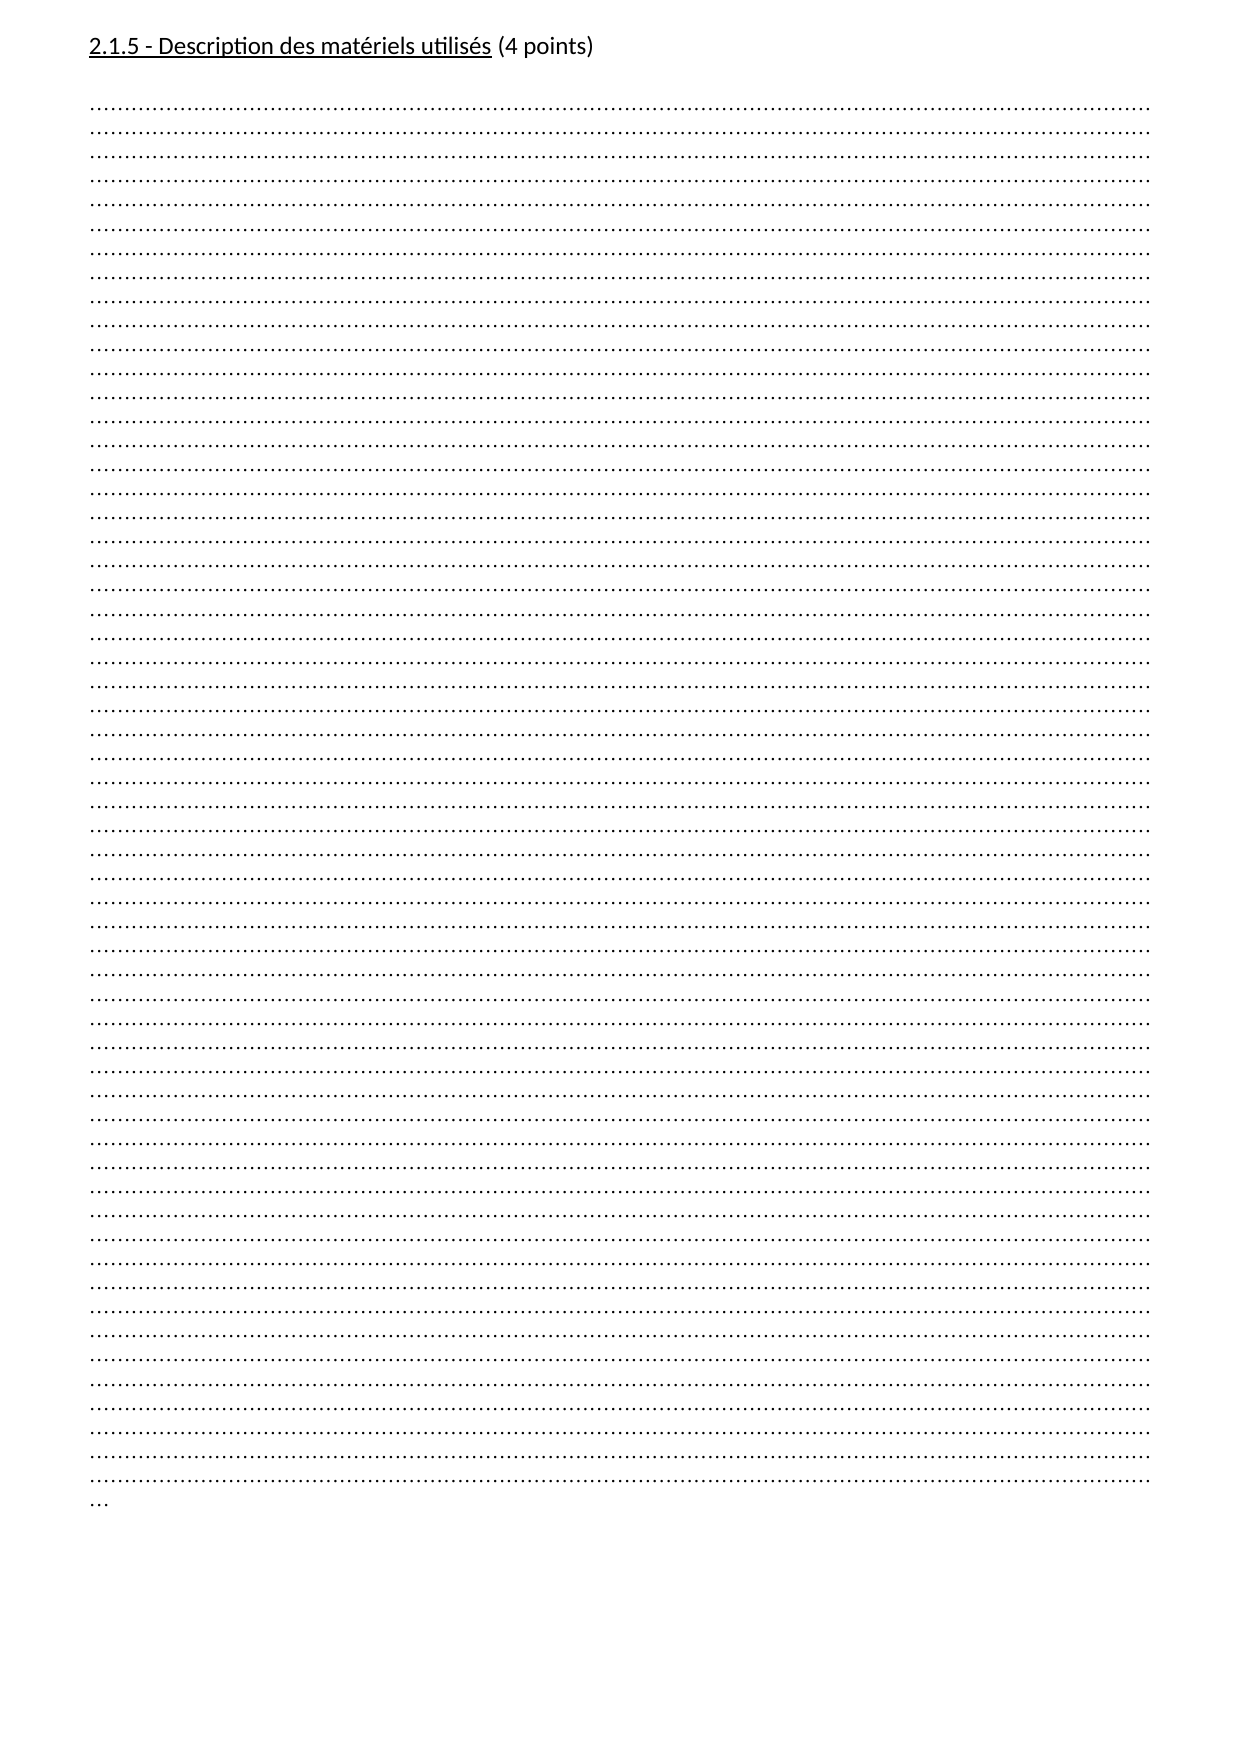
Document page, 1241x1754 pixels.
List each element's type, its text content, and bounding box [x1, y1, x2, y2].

text 2.1.5 - Description des matériels utilisés (4 points) [89, 30, 1152, 61]
text … [89, 1487, 1152, 1511]
text ……………………………………………………………………………………………………………………………………………………………………………………………………………………………………………………………………………………………………………………………………………………………………………………………………………………………………………………………………………………………………………………………………………………………………………………………………………………………………………………………………………………………………………………………………………………………………………………………………………………………………………………………………………………………………………………………………………………………………………………………………………………………………………………………………………………………………………………………… [89, 428, 1152, 621]
text ……………………………………………………………………………………………………………………………………………………………………………………………………………………………………………………………………………………………………………………………………………………………………………………………………………………………………………………………………………………………………………………………………………………………………………………………………………………………………………………………………………………………………………………………………………………………………………………………………………………………………………………………………………………………………………………………………………………………………………………………………………………………………………………………………………………………………………………………… [89, 957, 1152, 1150]
